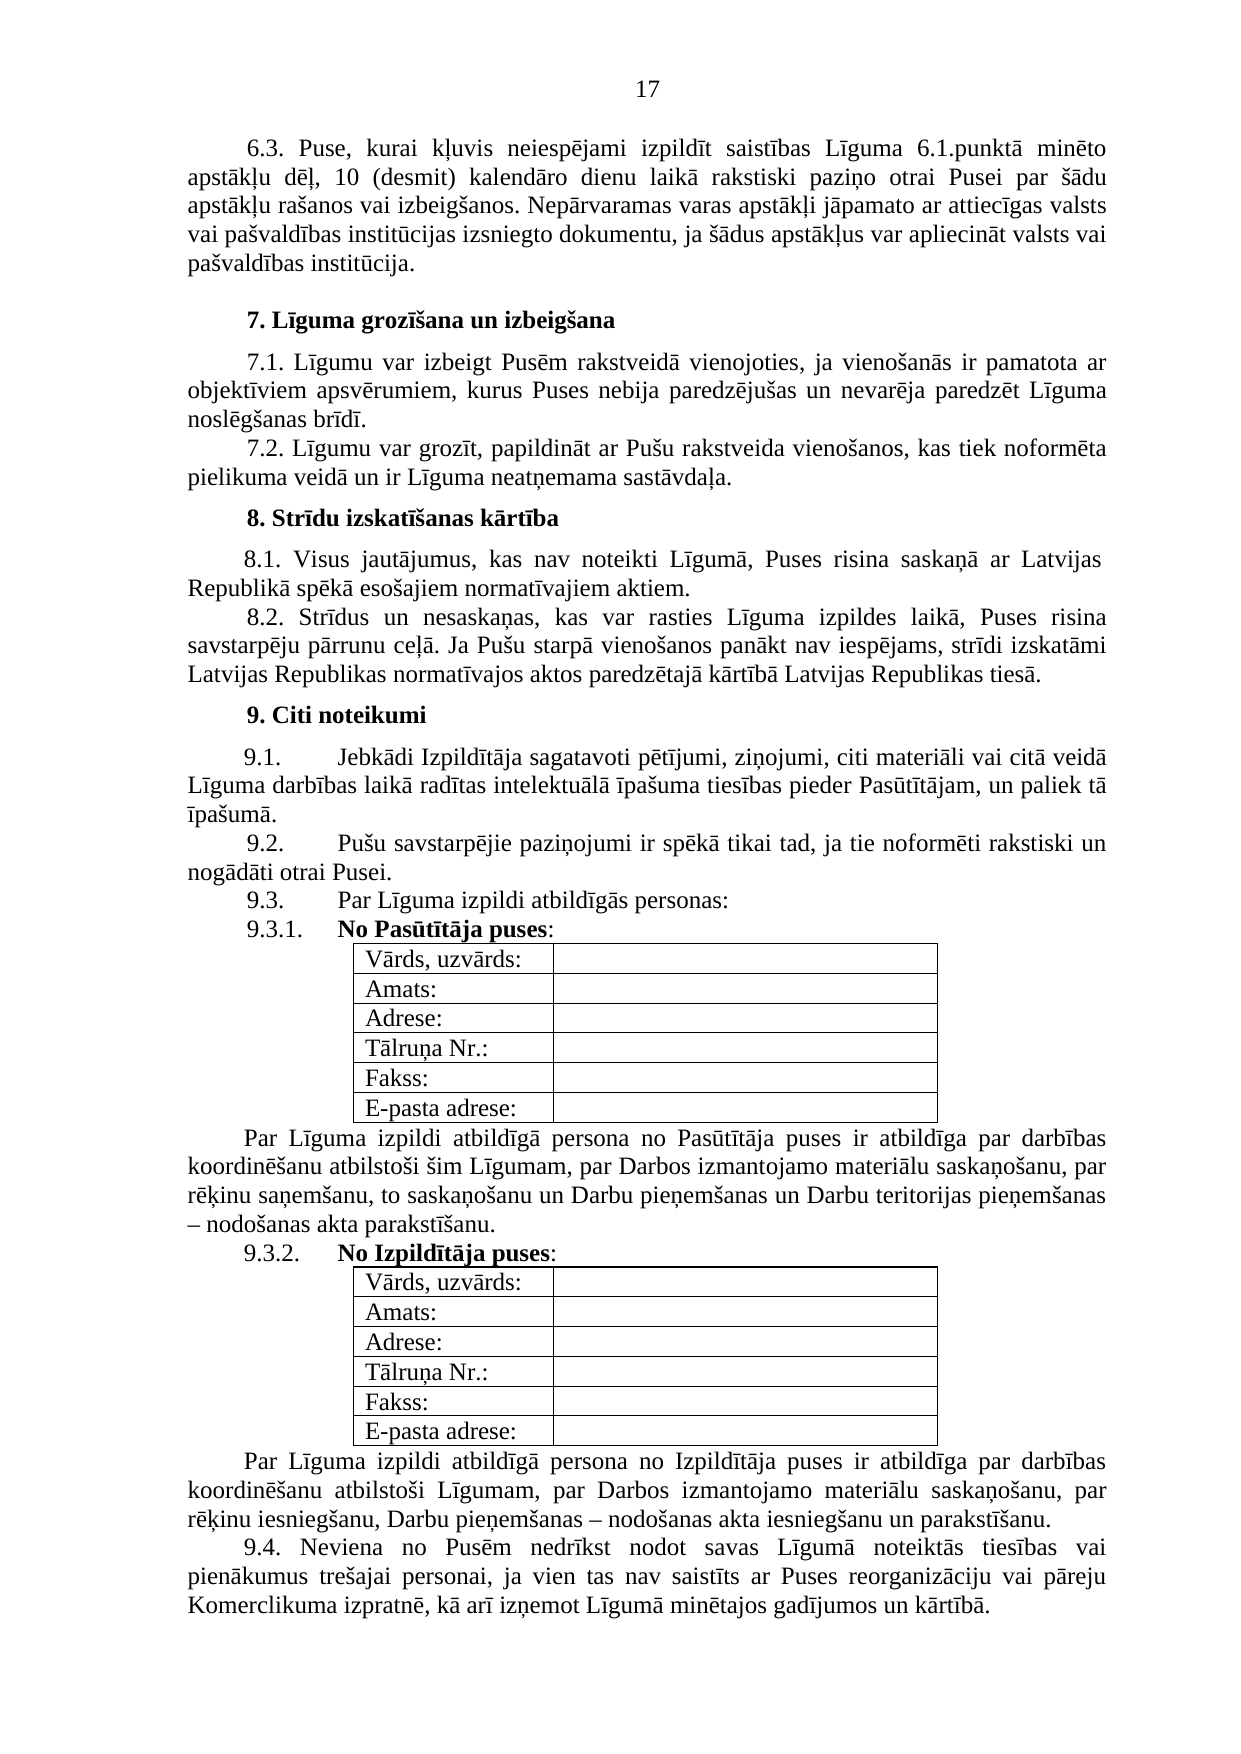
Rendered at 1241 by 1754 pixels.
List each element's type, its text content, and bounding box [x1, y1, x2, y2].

table_cell [554, 974, 937, 1002]
table_header Vārds, uzvārds: [354, 1268, 553, 1296]
text 9.3.1. No Pasūtītāja puses: [187, 914, 1107, 943]
table_cell Adrese: [354, 1004, 553, 1032]
table_cell Amats: [354, 974, 553, 1002]
text 9.4. Neviena no Pusēm nedrīkst nodot savas Līgumā noteiktās tiesības vai pienākumus trešajai personai, ja vien tas nav saistīts ar Puses reorganizāciju vai pāreju Komerclikuma izpratnē, kā arī izņemot Līgumā minētajos gadījumos un kārtībā. [187, 1532, 1107, 1619]
table_cell Tālruņa Nr.: [354, 1033, 553, 1062]
table_cell [554, 1416, 937, 1445]
text Par Līguma izpildi atbildīgā persona no Pasūtītāja puses ir atbildīga par darbības koordinēšanu atbilstoši šim Līgumam, par Darbos izmantojamo materiālu saskaņošanu, par rēķinu saņemšanu, to saskaņošanu un Darbu pieņemšanas un Darbu teritorijas pieņemšanas – nodošanas akta parakstīšanu. [187, 1123, 1107, 1238]
table_header Vārds, uzvārds: [354, 944, 553, 973]
table_cell [554, 1093, 937, 1122]
table_cell [554, 1327, 937, 1356]
table_cell Tālruņa Nr.: [354, 1357, 553, 1386]
table_cell [554, 1357, 937, 1386]
table_cell Fakss: [354, 1387, 553, 1415]
text 6.3. Puse, kurai kļuvis neiespējami izpildīt saistības Līguma 6.1.punktā minēto apstākļu dēļ, 10 (desmit) kalendāro dienu laikā rakstiski paziņo otrai Pusei par šādu apstākļu rašanos vai izbeigšanos. Nepārvaramas varas apstākļi jāpamato ar attiecīgas valsts vai pašvaldības institūcijas izsniegto dokumentu, ja šādus apstākļus var apliecināt valsts vai pašvaldības institūcija. [187, 133, 1107, 277]
table_header [554, 1268, 937, 1296]
text 7.2. Līgumu var grozīt, papildināt ar Pušu rakstveida vienošanos, kas tiek noformēta pielikuma veidā un ir Līguma neatņemama sastāvdaļa. [187, 433, 1107, 490]
text 8. Strīdu izskatīšanas kārtība [187, 503, 1107, 532]
table_header [554, 944, 937, 973]
text 9.2. Pušu savstarpējie paziņojumi ir spēkā tikai tad, ja tie noformēti rakstiski un nogādāti otrai Pusei. [187, 828, 1107, 885]
text Par Līguma izpildi atbildīgā persona no Izpildītāja puses ir atbildīga par darbības koordinēšanu atbilstoši Līgumam, par Darbos izmantojamo materiālu saskaņošanu, par rēķinu iesniegšanu, Darbu pieņemšanas – nodošanas akta iesniegšanu un parakstīšanu. [187, 1446, 1107, 1532]
table_cell [554, 1387, 937, 1415]
text 9. Citi noteikumi [187, 700, 1107, 729]
text 7.1. Līgumu var izbeigt Pusēm rakstveidā vienojoties, ja vienošanās ir pamatota ar objektīviem apsvērumiem, kurus Puses nebija paredzējušas un nevarēja paredzēt Līguma noslēgšanas brīdī. [187, 347, 1107, 433]
table_cell Amats: [354, 1297, 553, 1326]
text 8.1. Visus jautājumus, kas nav noteikti Līgumā, Puses risina saskaņā ar Latvijas Republikā spēkā esošajiem normatīvajiem aktiem. [187, 544, 1103, 602]
text 9.3.2. No Izpildītāja puses: [187, 1238, 1107, 1266]
text 9.3. Par Līguma izpildi atbildīgās personas: [187, 885, 1107, 914]
text 7. Līguma grozīšana un izbeigšana [187, 305, 1107, 334]
table_cell E-pasta adrese: [354, 1093, 553, 1122]
table_cell Adrese: [354, 1327, 553, 1356]
text 9.1. Jebkādi Izpildītāja sagatavoti pētījumi, ziņojumi, citi materiāli vai citā veidā Līguma darbības laikā radītas intelektuālā īpašuma tiesības pieder Pasūtītājam, un paliek tā īpašumā. [187, 742, 1107, 828]
table_cell [554, 1297, 937, 1326]
table_cell [554, 1004, 937, 1032]
table_cell E-pasta adrese: [354, 1416, 553, 1445]
text 8.2. Strīdus un nesaskaņas, kas var rasties Līguma izpildes laikā, Puses risina savstarpēju pārrunu ceļā. Ja Pušu starpā vienošanos panākt nav iespējams, strīdi izskatāmi Latvijas Republikas normatīvajos aktos paredzētajā kārtībā Latvijas Republikas tiesā. [187, 602, 1107, 688]
table_cell [554, 1063, 937, 1092]
table_cell Fakss: [354, 1063, 553, 1092]
table_cell [554, 1033, 937, 1062]
